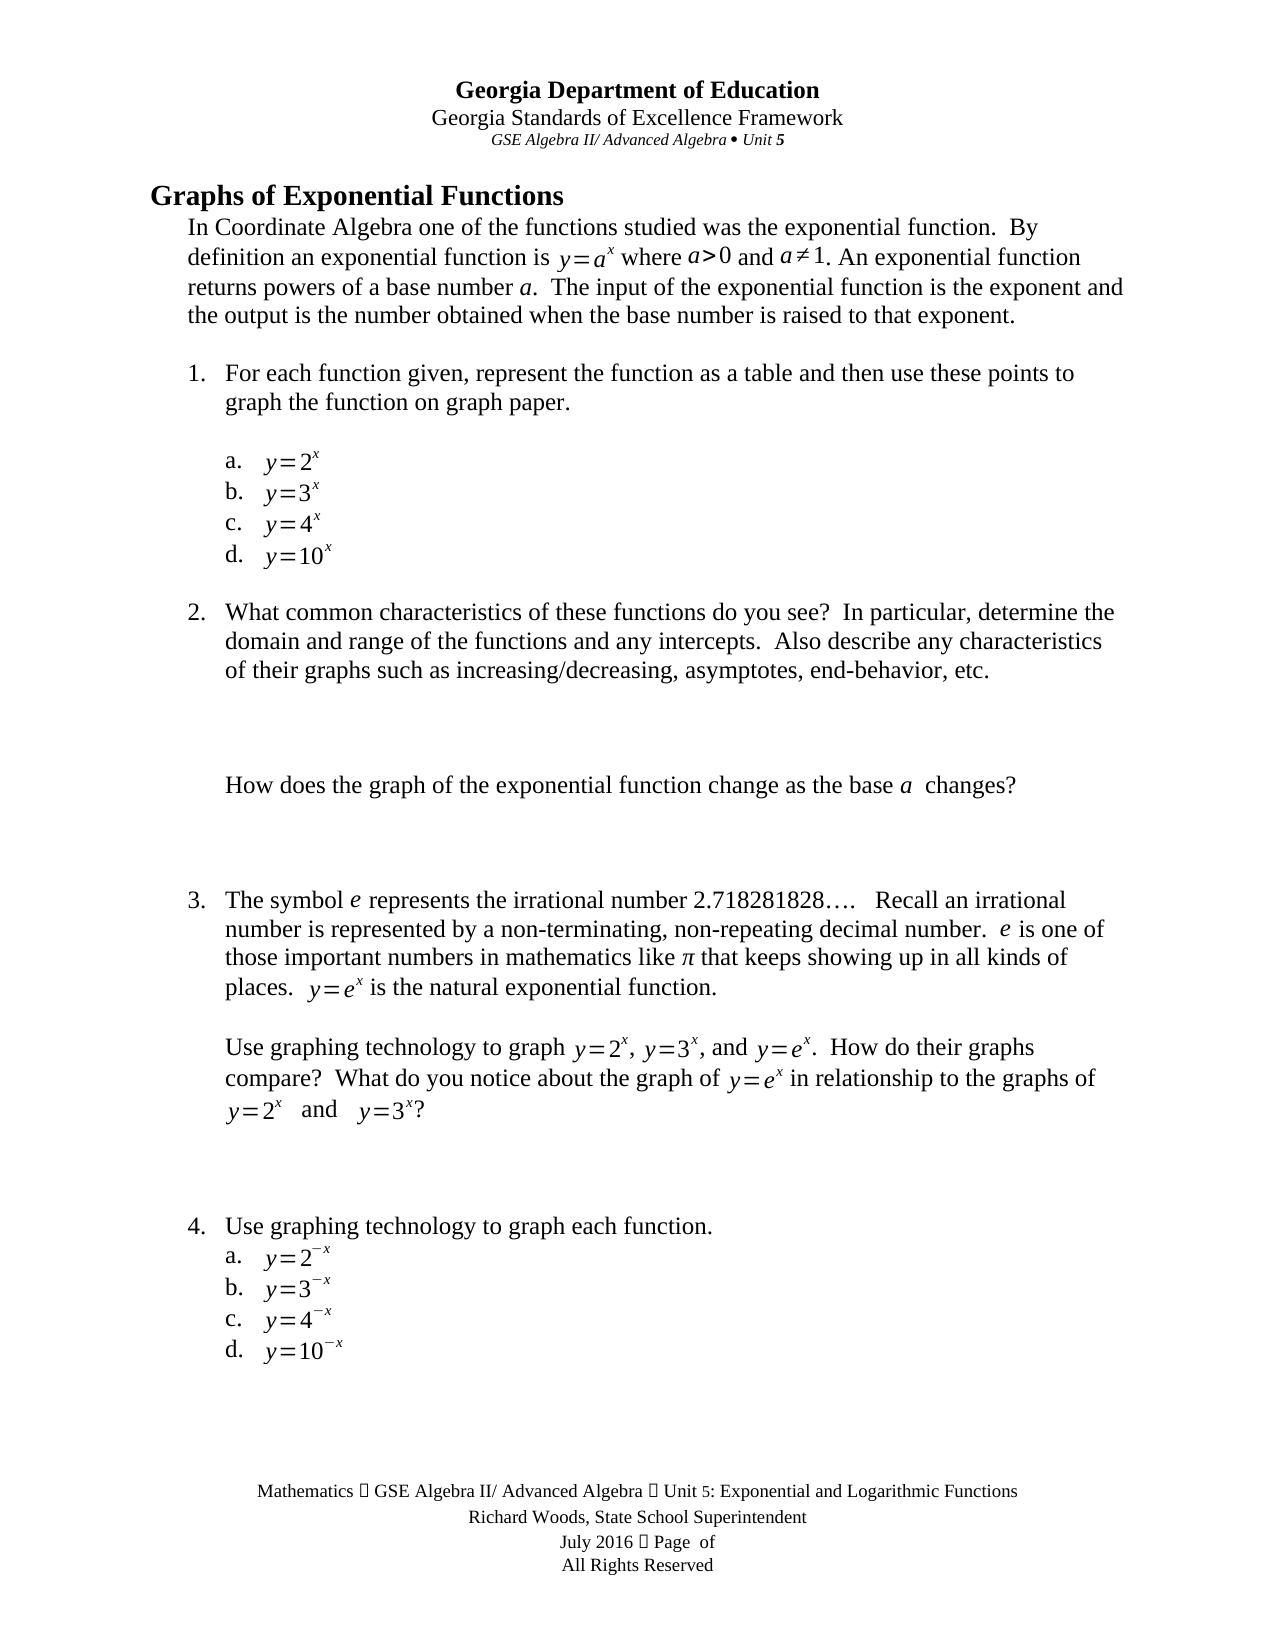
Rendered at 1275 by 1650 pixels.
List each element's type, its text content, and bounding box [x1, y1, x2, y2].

list Use graphing technology to graph , , and . How do their graphs compare? What do you notice about the graph of in relationship to the graphs of and ? [225, 1031, 1125, 1124]
list Use graphing technology to graph each function. [187, 1211, 1125, 1239]
list What common characteristics of these functions do you see? In particular, determine the domain and range of the functions and any intercepts. Also describe any characteristics of their graphs such as increasing/decreasing, asymptotes, end-behavior, etc. [187, 597, 1125, 684]
list In Coordinate Algebra one of the functions studied was the exponential function. By definition an exponential function is where and . An exponential function returns powers of a base number a. The input of the exponential function is the exponent and the output is the number obtained when the base number is raised to that exponent. [187, 212, 1125, 329]
list The symbol represents the irrational number 2.718281828…. Recall an irrational number is represented by a non-terminating, non-repeating decimal number. is one of those important numbers in mathematics like π that keeps showing up in all kinds of places. is the natural exponential function. [187, 885, 1125, 1002]
list How does the graph of the exponential function change as the base a changes? [225, 770, 1125, 799]
list For each function given, represent the function as a table and then use these points to graph the function on graph paper. [187, 358, 1125, 415]
text Graphs of Exponential Functions [150, 178, 1125, 212]
